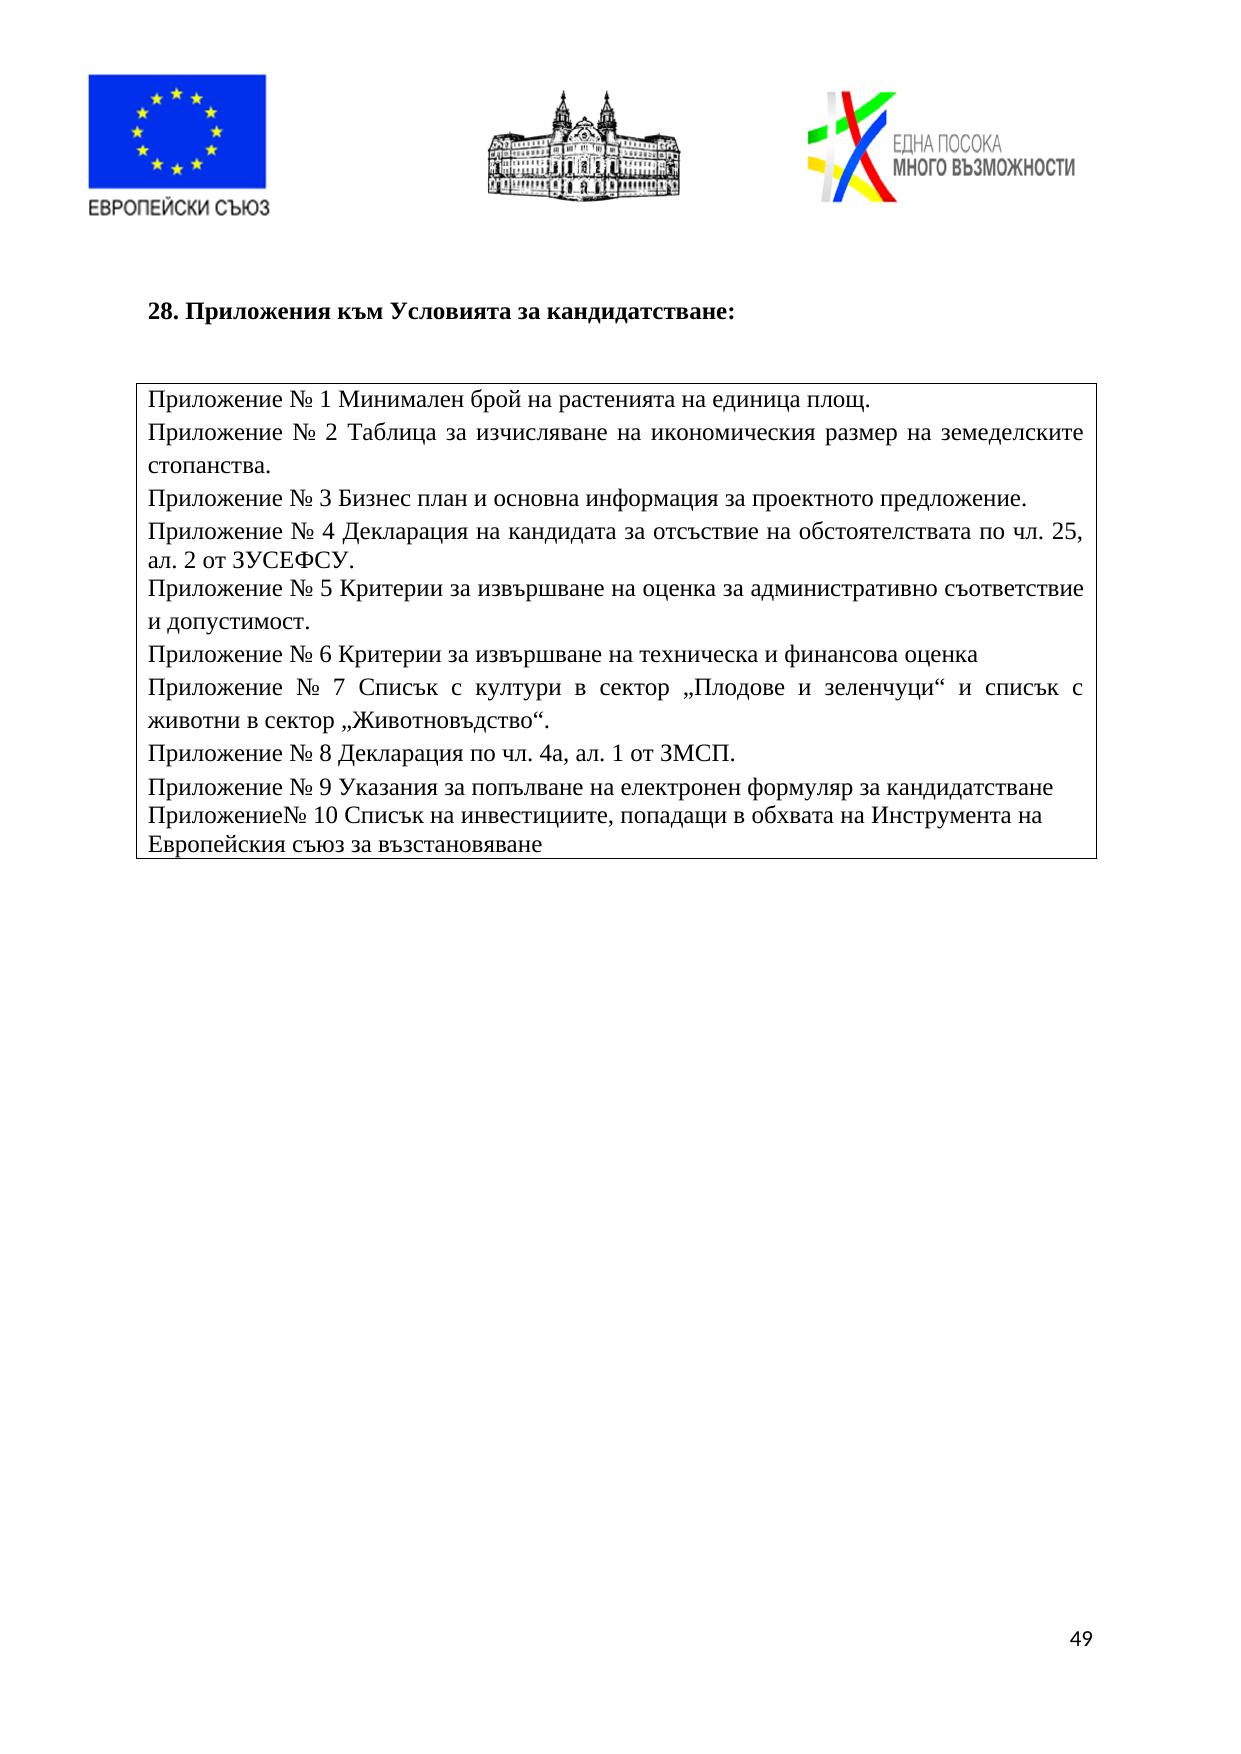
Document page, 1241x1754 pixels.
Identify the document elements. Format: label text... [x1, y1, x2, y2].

subtitle 28. Приложения към Условията за кандидатстване: [148, 296, 1093, 325]
picture [800, 87, 1078, 205]
table_header Приложение № 1 Минимален брой на растенията на единица площ. Приложение № 2 Таблица за изчисляване на икономическия размер на земеделските стопанства. Приложение № 3 Бизнес план и основна информация за проектното предложение. Приложение № 4 Декларация на кандидата за отсъствие на обстоятелствата по чл. 25, ал. 2 от ЗУСЕФСУ. Приложение № 5 Критерии за извършване на оценка за административно съответствие и допустимост. Приложение № 6 Критерии за извършване на техническа и финансова оценка Приложение № 7 Списък с култури в сектор „Плодове и зеленчуци“ и списък с животни в сектор „Животновъдство“. Приложение № 8 Декларация по чл. 4а, ал. 1 от ЗМСП. Приложение № 9 Указания за попълване на електронен формуляр за кандидатстване Приложение№ 10 Списък на инвестициите, попадащи в обхвата на Инструмента на Европейския съюз за възстановяване [137, 384, 1096, 858]
picture [88, 73, 272, 219]
picture [483, 87, 688, 205]
